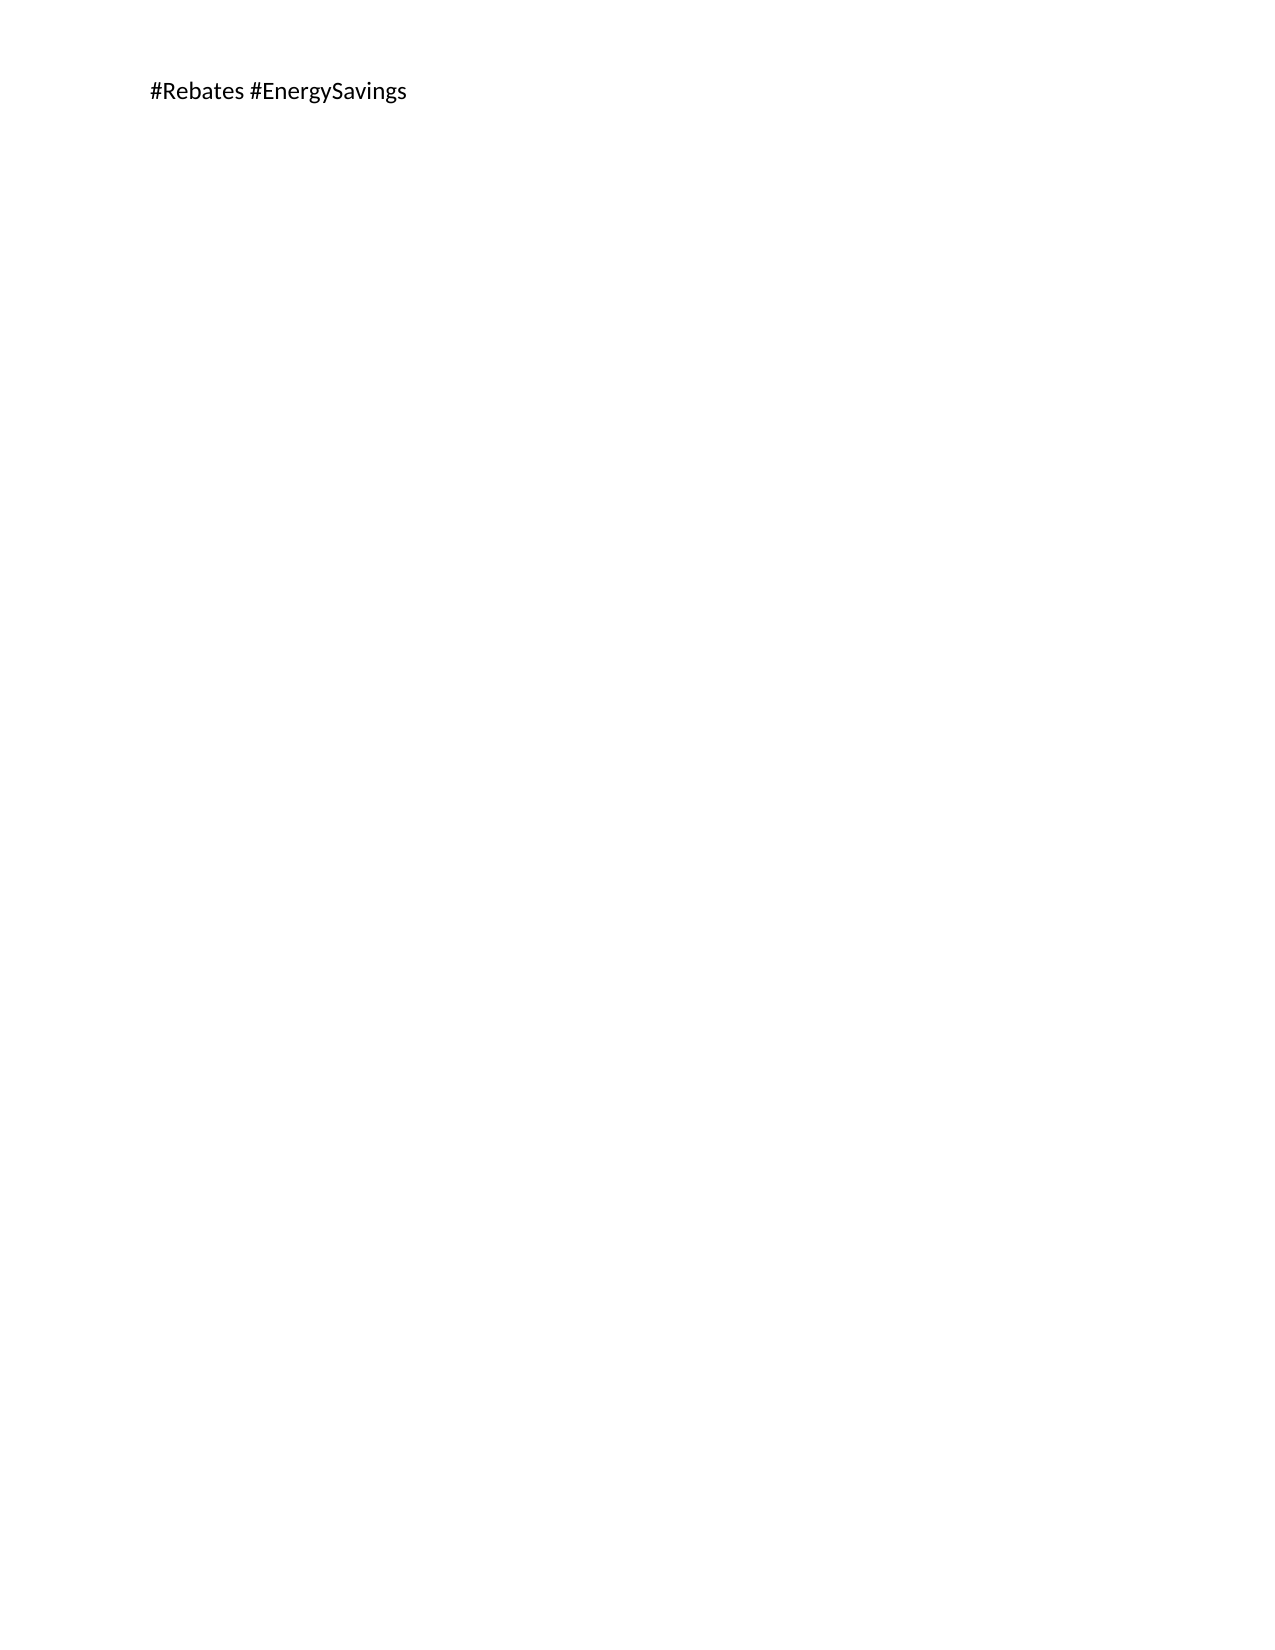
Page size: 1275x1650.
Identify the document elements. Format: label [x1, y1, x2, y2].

text [150, 75, 1125, 141]
